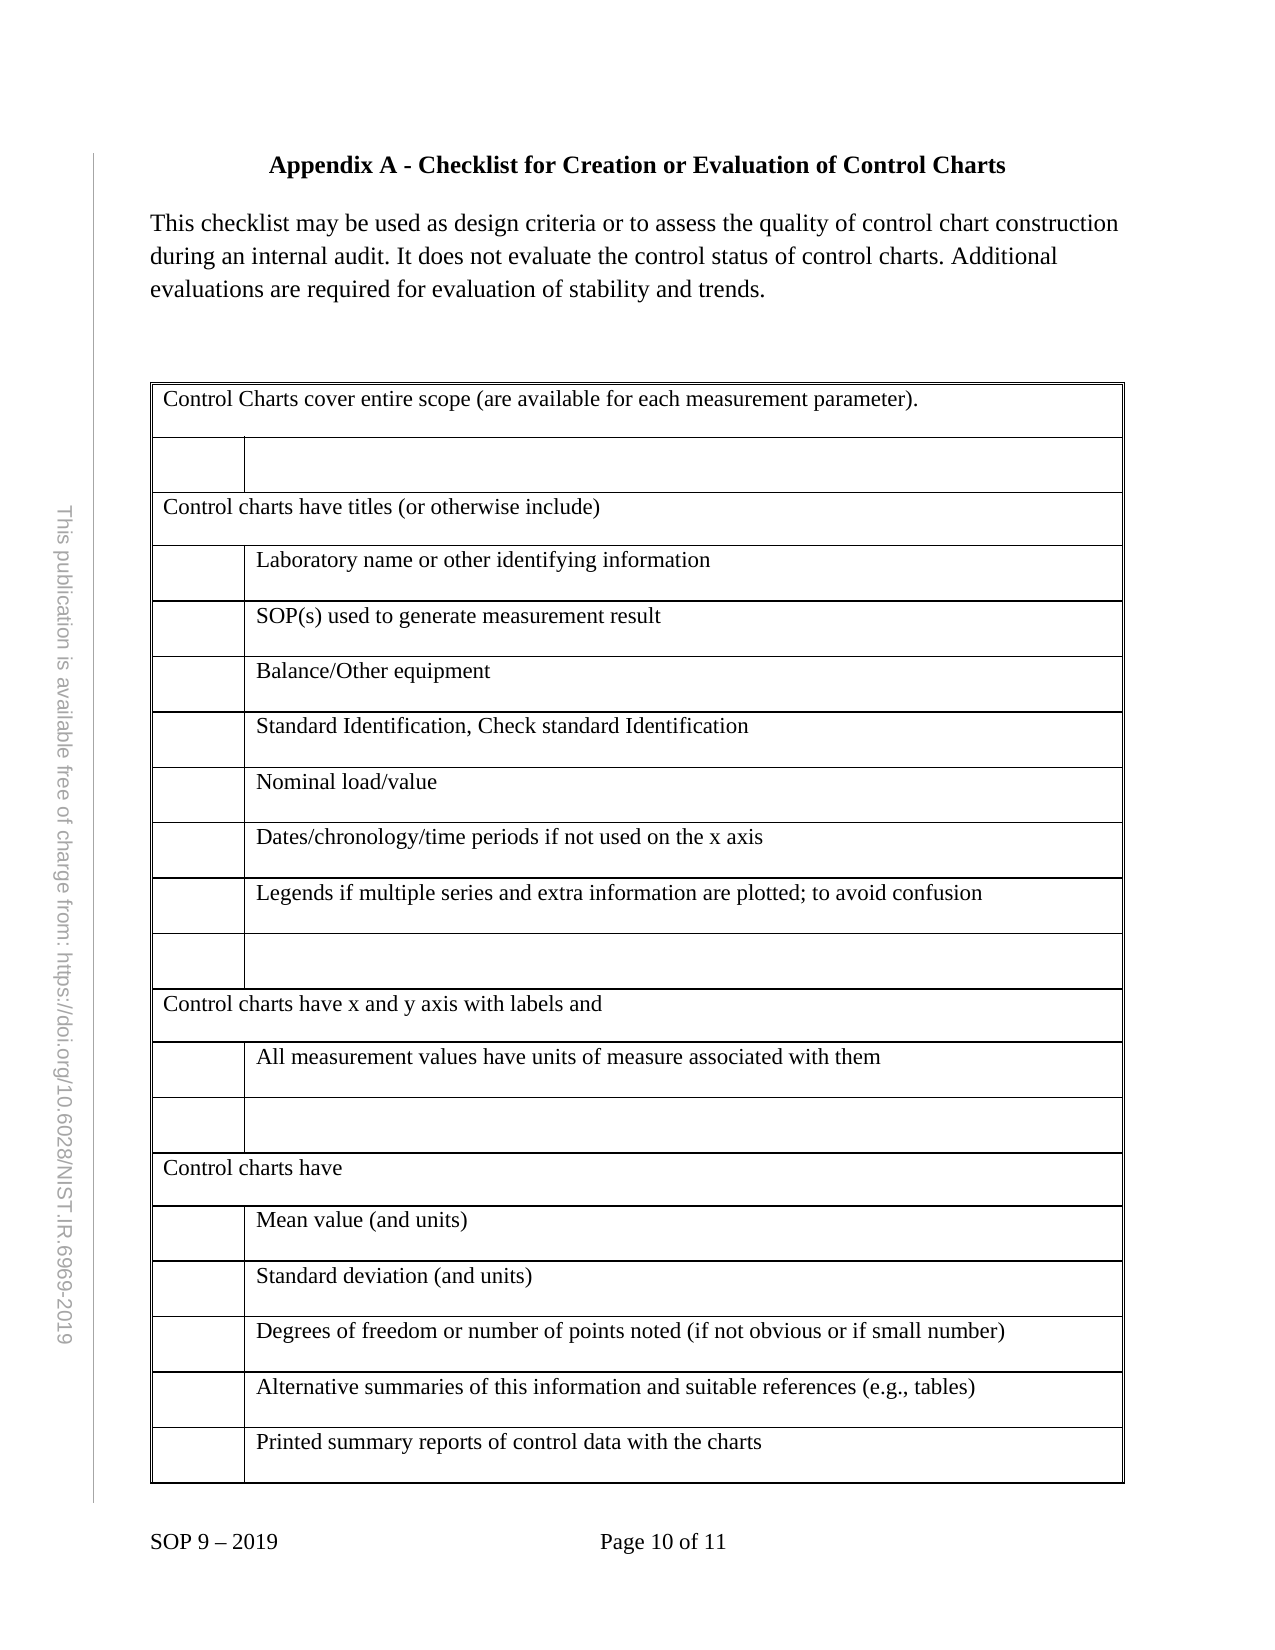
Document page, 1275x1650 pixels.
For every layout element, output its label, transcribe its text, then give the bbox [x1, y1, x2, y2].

table_cell [153, 438, 244, 492]
table_cell [153, 1373, 244, 1427]
table_cell [245, 1098, 1122, 1152]
table_cell [153, 1428, 244, 1482]
table_cell Mean value (and units) [245, 1207, 1122, 1260]
table_cell Degrees of freedom or number of points noted (if not obvious or if small number) [245, 1317, 1122, 1371]
table_cell Laboratory name or other identifying information [245, 546, 1122, 600]
table_cell [153, 934, 244, 988]
table_cell All measurement values have units of measure associated with them [245, 1043, 1122, 1097]
table_cell Legends if multiple series and extra information are plotted; to avoid confusion [245, 879, 1122, 933]
table_cell Balance/Other equipment [245, 657, 1122, 711]
table_cell [153, 768, 244, 822]
table_cell Standard Identification, Check standard Identification [245, 713, 1122, 766]
table_cell Printed summary reports of control data with the charts [245, 1428, 1122, 1482]
table_cell [153, 657, 244, 711]
table_cell [153, 1317, 244, 1371]
table_cell Nominal load/value [245, 768, 1122, 822]
table_cell Dates/chronology/time periods if not used on the x axis [245, 823, 1122, 877]
table_cell [245, 934, 1122, 988]
table_cell [153, 823, 244, 877]
table_cell [153, 1262, 244, 1316]
table_cell Alternative summaries of this information and suitable references (e.g., tables) [245, 1373, 1122, 1427]
table_cell [153, 713, 244, 766]
table_cell [153, 879, 244, 933]
subtitle Appendix A - Checklist for Creation or Evaluation of Control Charts [150, 150, 1125, 179]
table_cell Standard deviation (and units) [245, 1262, 1122, 1316]
text This checklist may be used as design criteria or to assess the quality of control chart construction during an internal audit. It does not evaluate the control status of control charts. Additional evaluations are required for evaluation of stability and trends. [150, 208, 1125, 303]
table_header Control Charts cover entire scope (are available for each measurement parameter). [153, 385, 1122, 436]
table_cell [153, 1098, 244, 1152]
table_cell SOP(s) used to generate measurement result [245, 602, 1122, 656]
table_cell [153, 1043, 244, 1097]
table_cell Control charts have titles (or otherwise include) [153, 493, 1122, 545]
table_cell Control charts have [153, 1154, 1122, 1205]
table_cell [153, 602, 244, 656]
table_cell [153, 546, 244, 600]
table_cell Control charts have x and y axis with labels and [153, 990, 1122, 1041]
table_cell [153, 1207, 244, 1260]
table_cell [245, 438, 1122, 492]
